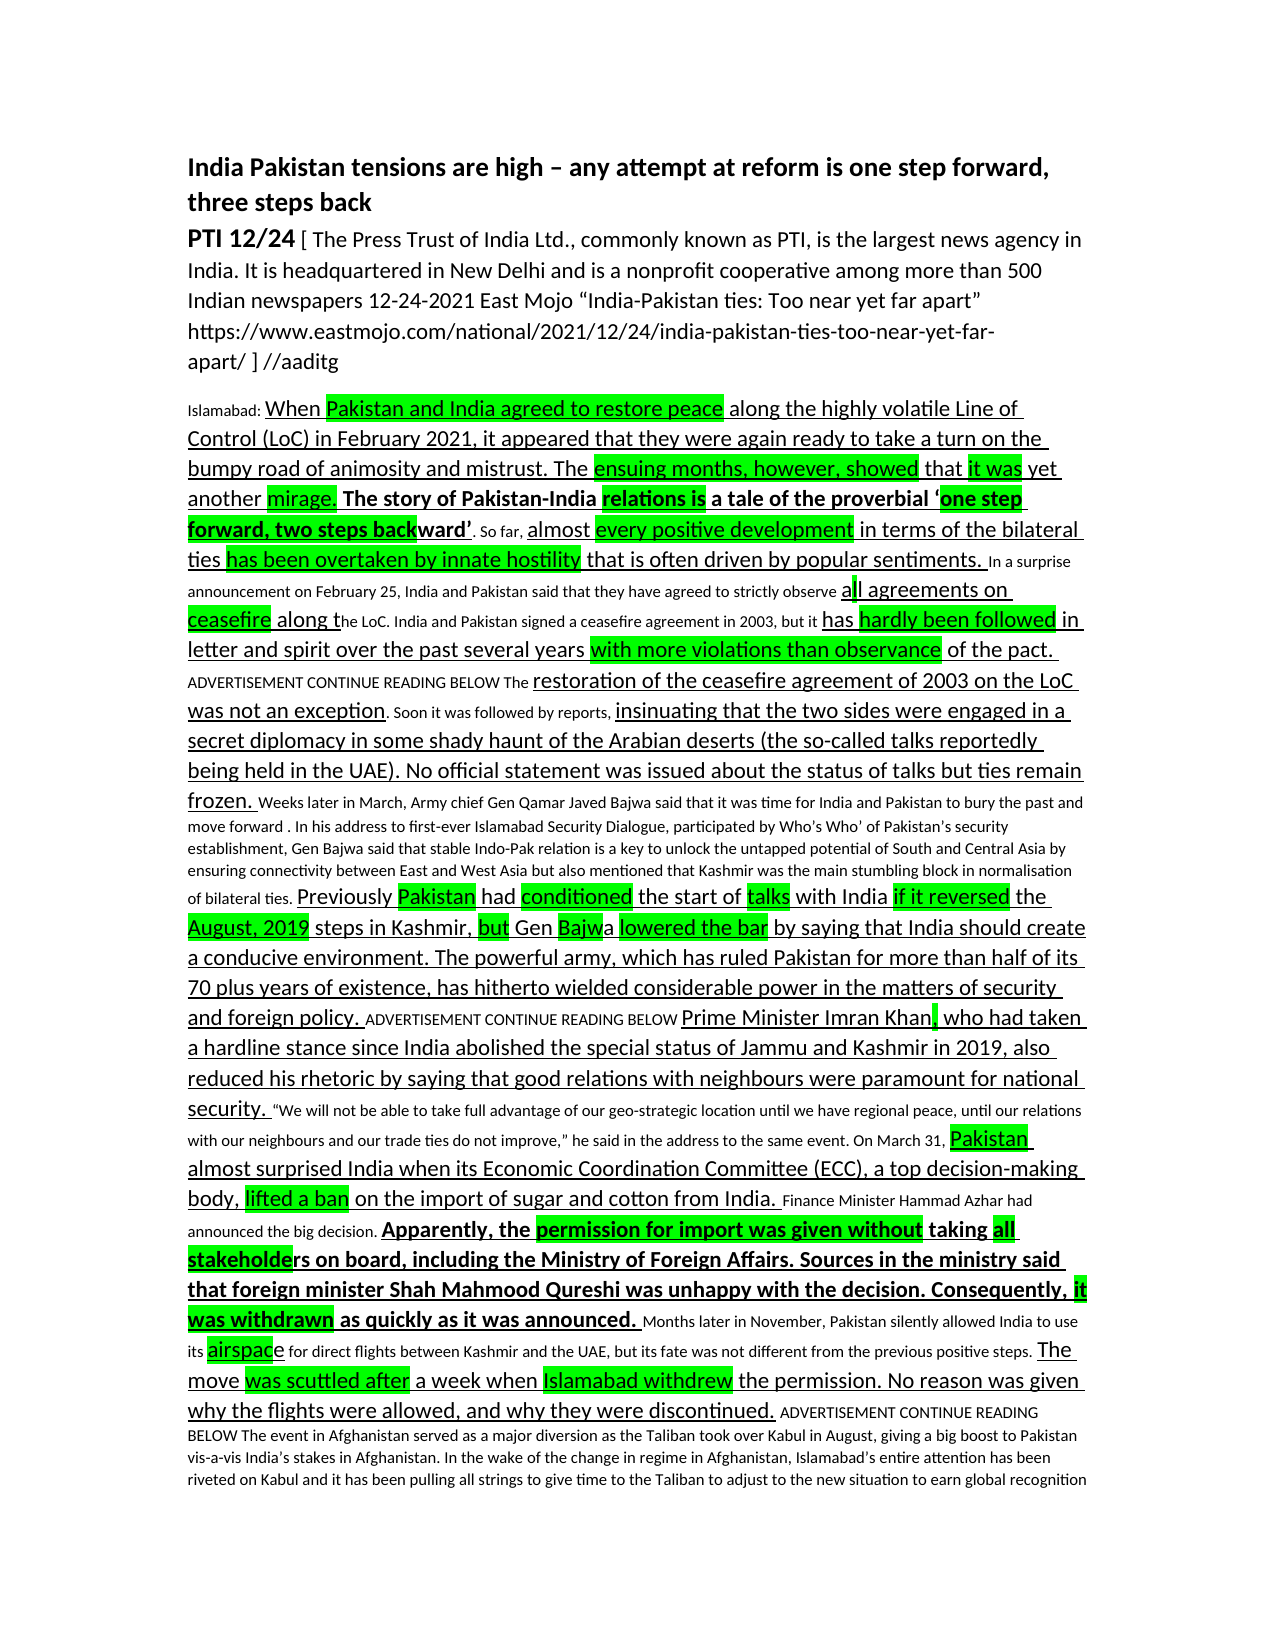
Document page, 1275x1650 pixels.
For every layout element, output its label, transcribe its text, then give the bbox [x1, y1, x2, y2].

subtitle India Pakistan tensions are high – any attempt at reform is one step forward, three steps back [187, 150, 1087, 219]
text PTI 12/24 [ The Press Trust of India Ltd., commonly known as PTI, is the largest news agency in India. It is headquartered in New Delhi and is a nonprofit cooperative among more than 500 Indian newspapers 12-24-2021 East Mojo “India-Pakistan ties: Too near yet far apart” https://www.eastmojo.com/national/2021/12/24/india-pakistan-ties-too-near-yet-far-apart/ ] //aaditg [187, 221, 1087, 375]
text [187, 1300, 1087, 1490]
